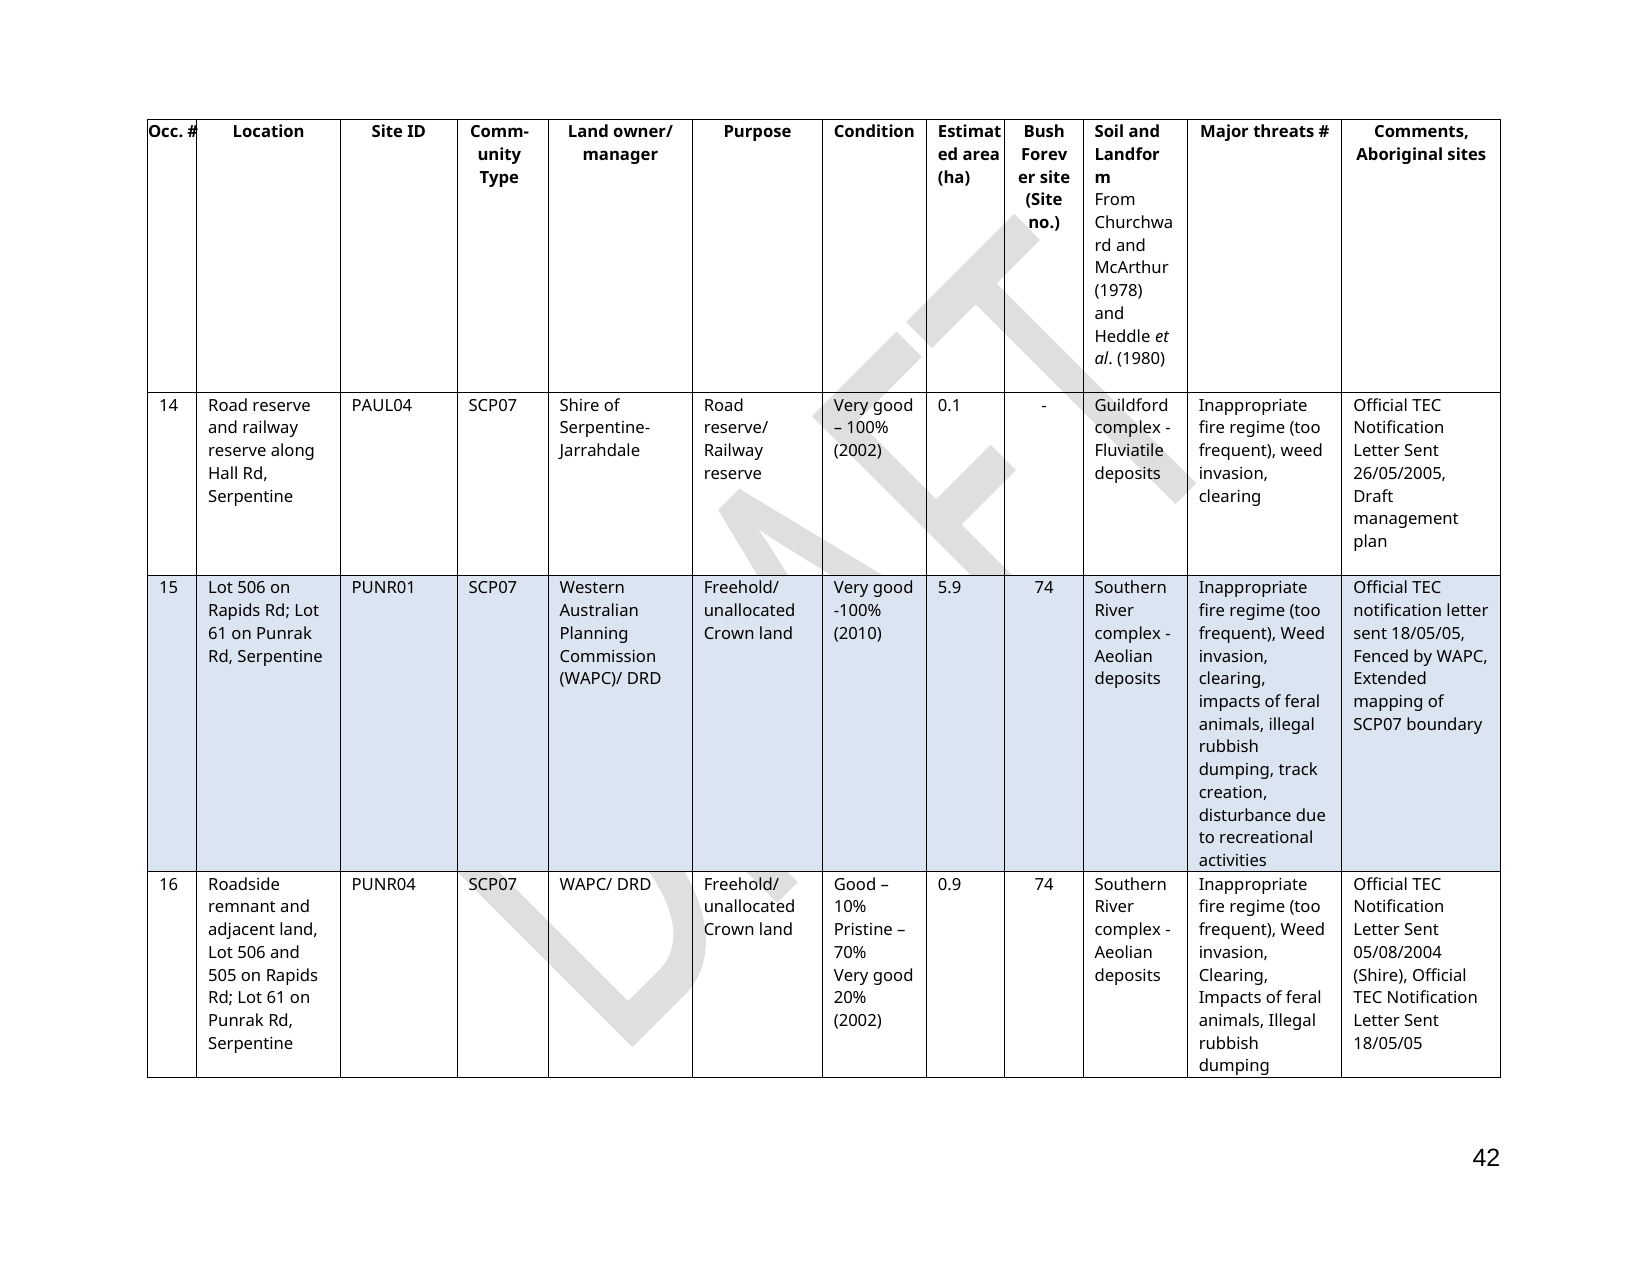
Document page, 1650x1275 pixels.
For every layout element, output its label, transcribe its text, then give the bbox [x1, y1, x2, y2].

table_cell PUNR04 [341, 872, 457, 1077]
table_cell Guildford complex - Fluviatile deposits [1084, 393, 1187, 575]
table_cell Inappropriate fire regime (too frequent), Weed invasion, Clearing, Impacts of feral animals, Illegal rubbish dumping [1188, 872, 1341, 1077]
table_cell 0.9 [927, 872, 1004, 1077]
table_header Comm-unity Type [458, 120, 548, 392]
table_cell Roadside remnant and adjacent land, Lot 506 and 505 on Rapids Rd; Lot 61 on Punrak Rd, Serpentine [197, 872, 340, 1077]
table_cell Official TEC notification letter sent 18/05/05, Fenced by WAPC, Extended mapping of SCP07 boundary [1342, 576, 1500, 871]
table_cell Inappropriate fire regime (too frequent), Weed invasion, clearing, impacts of feral animals, illegal rubbish dumping, track creation, disturbance due to recreational activities [1188, 576, 1341, 871]
table_header Estimated area (ha) [927, 120, 1004, 392]
table_cell 74 [1005, 872, 1083, 1077]
table_cell SCP07 [458, 393, 548, 575]
table_cell Very good – 100% (2002) [823, 393, 926, 575]
table_cell PUNR01 [341, 576, 457, 871]
table_header Occ. # [148, 120, 196, 392]
table_cell PAUL04 [341, 393, 457, 575]
table_cell Southern River complex - Aeolian deposits [1084, 576, 1187, 871]
table_header Comments, Aboriginal sites [1342, 120, 1500, 392]
table_cell Freehold/ unallocated Crown land [693, 872, 822, 1077]
table_cell Lot 506 on Rapids Rd; Lot 61 on Punrak Rd, Serpentine [197, 576, 340, 871]
table_cell - [1005, 393, 1083, 575]
table_cell WAPC/ DRD [549, 872, 692, 1077]
table_cell Western Australian Planning Commission (WAPC)/ DRD [549, 576, 692, 871]
table_header Location [197, 120, 340, 392]
table_cell 0.1 [927, 393, 1004, 575]
table_cell Freehold/ unallocated Crown land [693, 576, 822, 871]
table_header Bush Forever site (Site no.) [1005, 120, 1083, 392]
table_cell Road reserve/ Railway reserve [693, 393, 822, 575]
table_cell Shire of Serpentine-Jarrahdale [549, 393, 692, 575]
table_cell Good – 10% Pristine – 70% Very good 20% (2002) [823, 872, 926, 1077]
table_cell 16 [148, 872, 196, 1077]
table_cell Official TEC Notification Letter Sent 05/08/2004 (Shire), Official TEC Notification Letter Sent 18/05/05 [1342, 872, 1500, 1077]
table_header Purpose [693, 120, 822, 392]
table_cell Official TEC Notification Letter Sent 26/05/2005, Draft management plan [1342, 393, 1500, 575]
table_header Major threats # [1188, 120, 1341, 392]
table_cell Very good -100% (2010) [823, 576, 926, 871]
table_cell 5.9 [927, 576, 1004, 871]
table_cell 14 [148, 393, 196, 575]
table_cell Southern River complex - Aeolian deposits [1084, 872, 1187, 1077]
table_cell 15 [148, 576, 196, 871]
table_header Condition [823, 120, 926, 392]
table_cell SCP07 [458, 576, 548, 871]
table_header Site ID [341, 120, 457, 392]
table_header Soil and Landform From Churchward and McArthur (1978) and Heddle et al. (1980) [1084, 120, 1187, 392]
table_cell 74 [1005, 576, 1083, 871]
table_cell Road reserve and railway reserve along Hall Rd, Serpentine [197, 393, 340, 575]
table_cell SCP07 [458, 872, 548, 1077]
table_cell Inappropriate fire regime (too frequent), weed invasion, clearing [1188, 393, 1341, 575]
table_header Land owner/ manager [549, 120, 692, 392]
